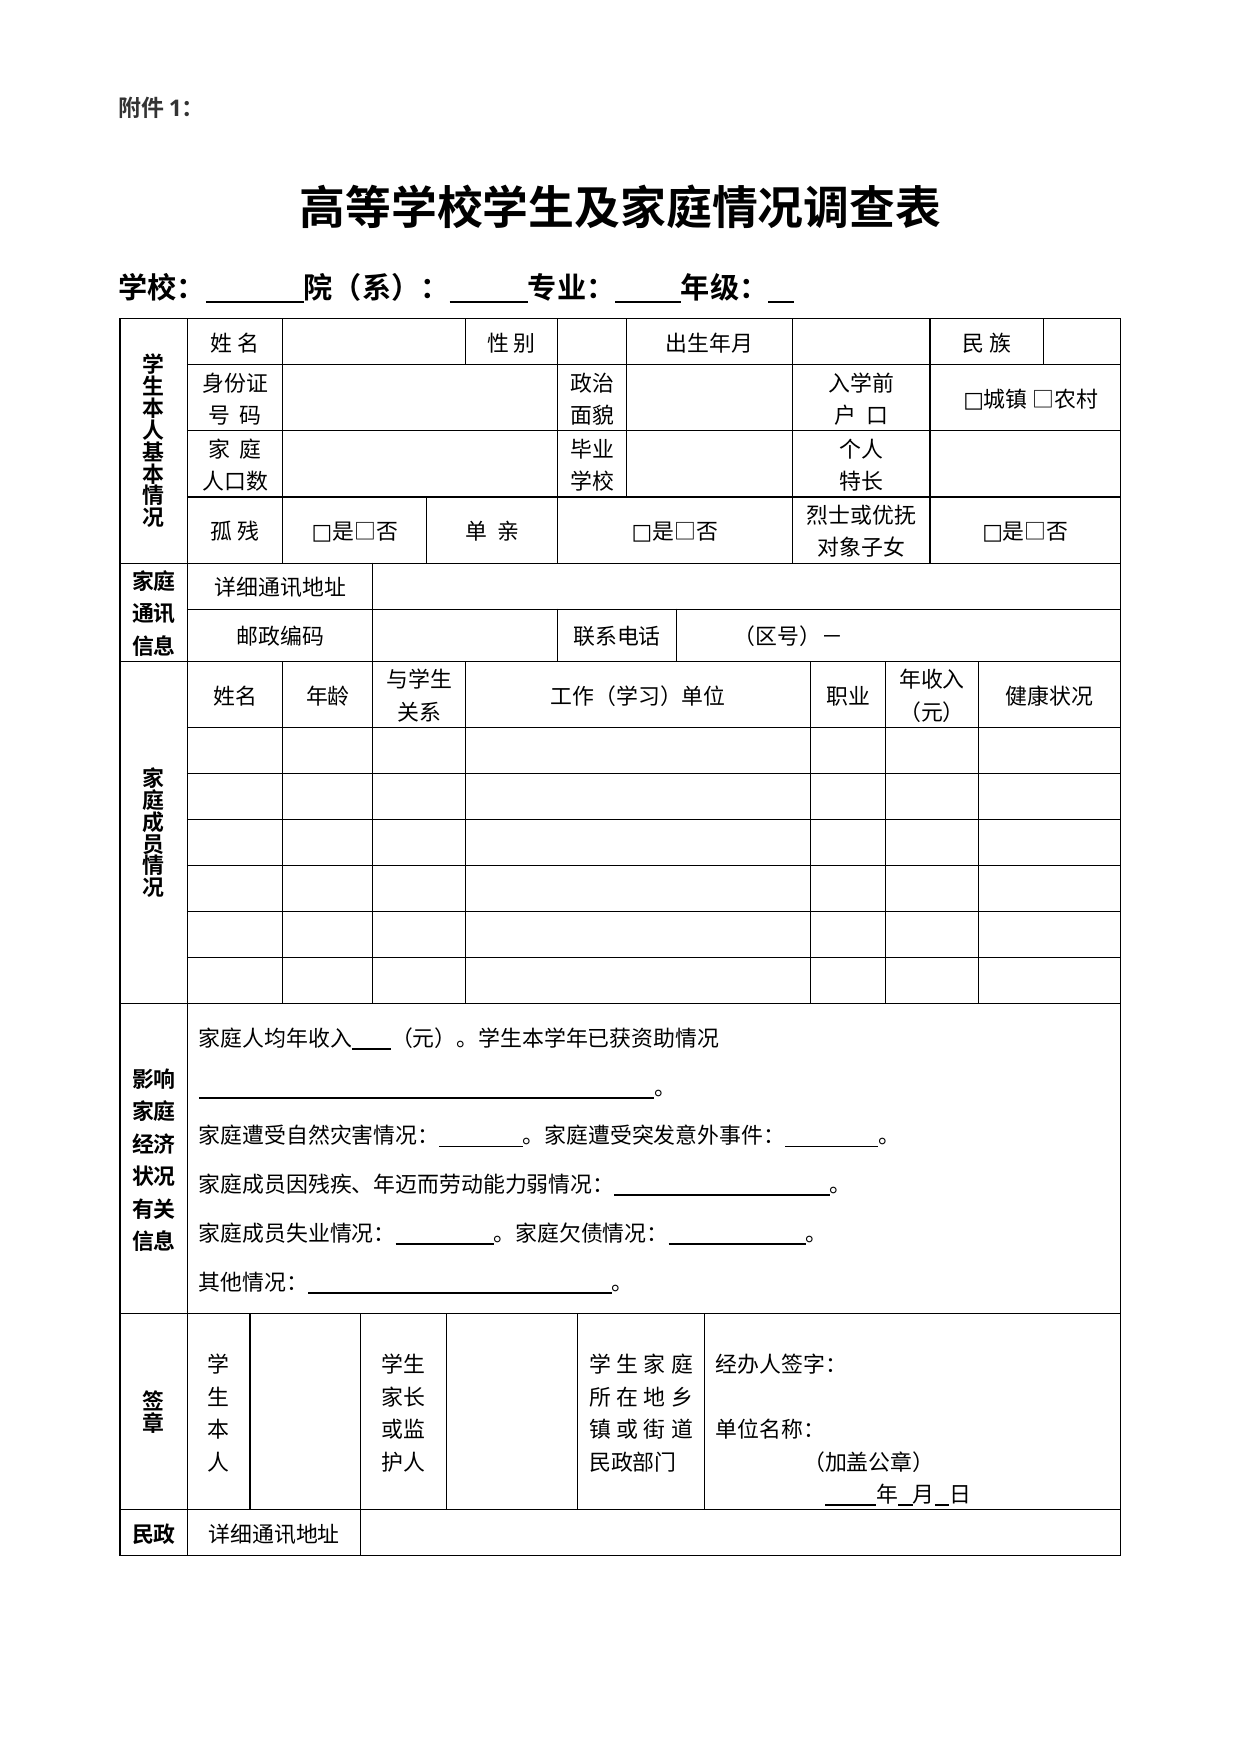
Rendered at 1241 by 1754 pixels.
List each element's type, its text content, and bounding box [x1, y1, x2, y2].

text 高等学校学生及家庭情况调查表 [118, 156, 1122, 253]
table_cell [466, 728, 810, 773]
table_cell [188, 958, 282, 1003]
table_cell 姓名 [188, 662, 282, 727]
table_header 学生本人基本情况 [121, 319, 187, 562]
table_header [793, 319, 929, 364]
table_cell [886, 958, 978, 1003]
table_cell [627, 431, 792, 496]
table_cell 详细通讯地址 [188, 564, 372, 608]
table_cell [283, 431, 557, 496]
table_cell [979, 866, 1120, 911]
table_cell 学生本人 [188, 1314, 249, 1509]
table_cell [188, 774, 282, 819]
table_cell 学生家庭所在地乡镇或街道民政部门 [578, 1314, 704, 1509]
table_cell 学生家长或监护人 [361, 1314, 446, 1509]
text 附件1： [118, 74, 1122, 139]
table_cell [188, 866, 282, 911]
table_cell [931, 431, 1120, 496]
table_cell [188, 912, 282, 957]
table_cell 孤 残 [188, 498, 282, 562]
table_cell [811, 958, 885, 1003]
table_cell [811, 774, 885, 819]
table_cell 烈士或优抚对象子女 [793, 498, 929, 562]
table_cell 毕业 学校 [558, 431, 626, 496]
table_cell [373, 564, 1120, 608]
table_cell [979, 958, 1120, 1003]
table_header 性 别 [466, 319, 557, 364]
table_cell 与学生 关系 [373, 662, 465, 727]
table_cell [283, 365, 557, 430]
table_cell 民政部门信息 [121, 1510, 187, 1555]
text 学校： 院（系）： 专业： 年级： [118, 253, 1122, 318]
table_cell 邮政编码 [188, 610, 372, 661]
table_cell [886, 912, 978, 957]
table_cell （区号）－ [677, 610, 1120, 661]
table_cell 个人 特长 [793, 431, 929, 496]
table_cell [886, 774, 978, 819]
table_cell [886, 820, 978, 865]
table_cell [811, 912, 885, 957]
table_header [1044, 319, 1120, 364]
table_cell [361, 1510, 1120, 1555]
table_cell 年龄 [283, 662, 372, 727]
table_cell [283, 912, 372, 957]
table_cell □是□否 [558, 498, 792, 562]
table_cell [373, 912, 465, 957]
table_cell [283, 728, 372, 773]
table_cell [466, 912, 810, 957]
table_cell 年收入（元） [886, 662, 978, 727]
table_cell [188, 820, 282, 865]
table_header 民 族 [931, 319, 1043, 364]
table_cell [811, 820, 885, 865]
table_cell [979, 820, 1120, 865]
table_cell 政治面貌 [558, 365, 626, 430]
table_cell 职业 [811, 662, 885, 727]
table_cell [466, 866, 810, 911]
table_cell [373, 820, 465, 865]
table_cell [283, 820, 372, 865]
table_cell [466, 820, 810, 865]
table_cell □是□否 [283, 498, 426, 562]
table_cell [979, 728, 1120, 773]
table_cell [373, 610, 557, 661]
table_cell 详细通讯地址 [188, 1510, 360, 1555]
table_cell 经办人签字： 单位名称： （加盖公章） 年 月 日 [705, 1314, 1120, 1509]
table_cell 家庭成员情况 [121, 662, 187, 1003]
table_cell 健康状况 [979, 662, 1120, 727]
table_cell 家庭通讯信息 [121, 564, 187, 661]
table_cell 联系电话 [558, 610, 676, 661]
table_header 姓 名 [188, 319, 282, 364]
table_cell 入学前 户 口 [793, 365, 929, 430]
table_cell [188, 728, 282, 773]
table_cell 家庭人均年收入 （元）。学生本学年已获资助情况 。 家庭遭受自然灾害情况： 。家庭遭受突发意外事件： 。 家庭成员因残疾、年迈而劳动能力弱情况： 。 家庭成员失业情况： 。家庭欠债情况： 。 其他情况： 。 [188, 1004, 1120, 1313]
table_cell [886, 866, 978, 911]
table_cell [373, 774, 465, 819]
table_cell [373, 866, 465, 911]
table_cell [886, 728, 978, 773]
table_cell [466, 774, 810, 819]
table_cell [979, 912, 1120, 957]
table_cell 单 亲 [427, 498, 557, 562]
table_cell [373, 728, 465, 773]
table_cell 家 庭 人口数 [188, 431, 282, 496]
table_header 出生年月 [627, 319, 792, 364]
table_cell □城镇 □农村 [931, 365, 1120, 430]
table_cell [466, 958, 810, 1003]
table_cell [251, 1314, 360, 1509]
table_header [558, 319, 626, 364]
table_cell [979, 774, 1120, 819]
table_cell [283, 866, 372, 911]
table_cell [447, 1314, 577, 1509]
table_cell [283, 774, 372, 819]
table_cell [373, 958, 465, 1003]
table_cell [811, 866, 885, 911]
table_cell 身份证号 码 [188, 365, 282, 430]
table_cell [283, 958, 372, 1003]
table_cell □是□否 [931, 498, 1120, 562]
table_header [283, 319, 465, 364]
table_cell 影响家庭经济 状况有关信息 [121, 1004, 187, 1313]
table_cell [627, 365, 792, 430]
table_cell [811, 728, 885, 773]
table_cell 工作（学习）单位 [466, 662, 810, 727]
table_cell 签章 [121, 1314, 187, 1509]
